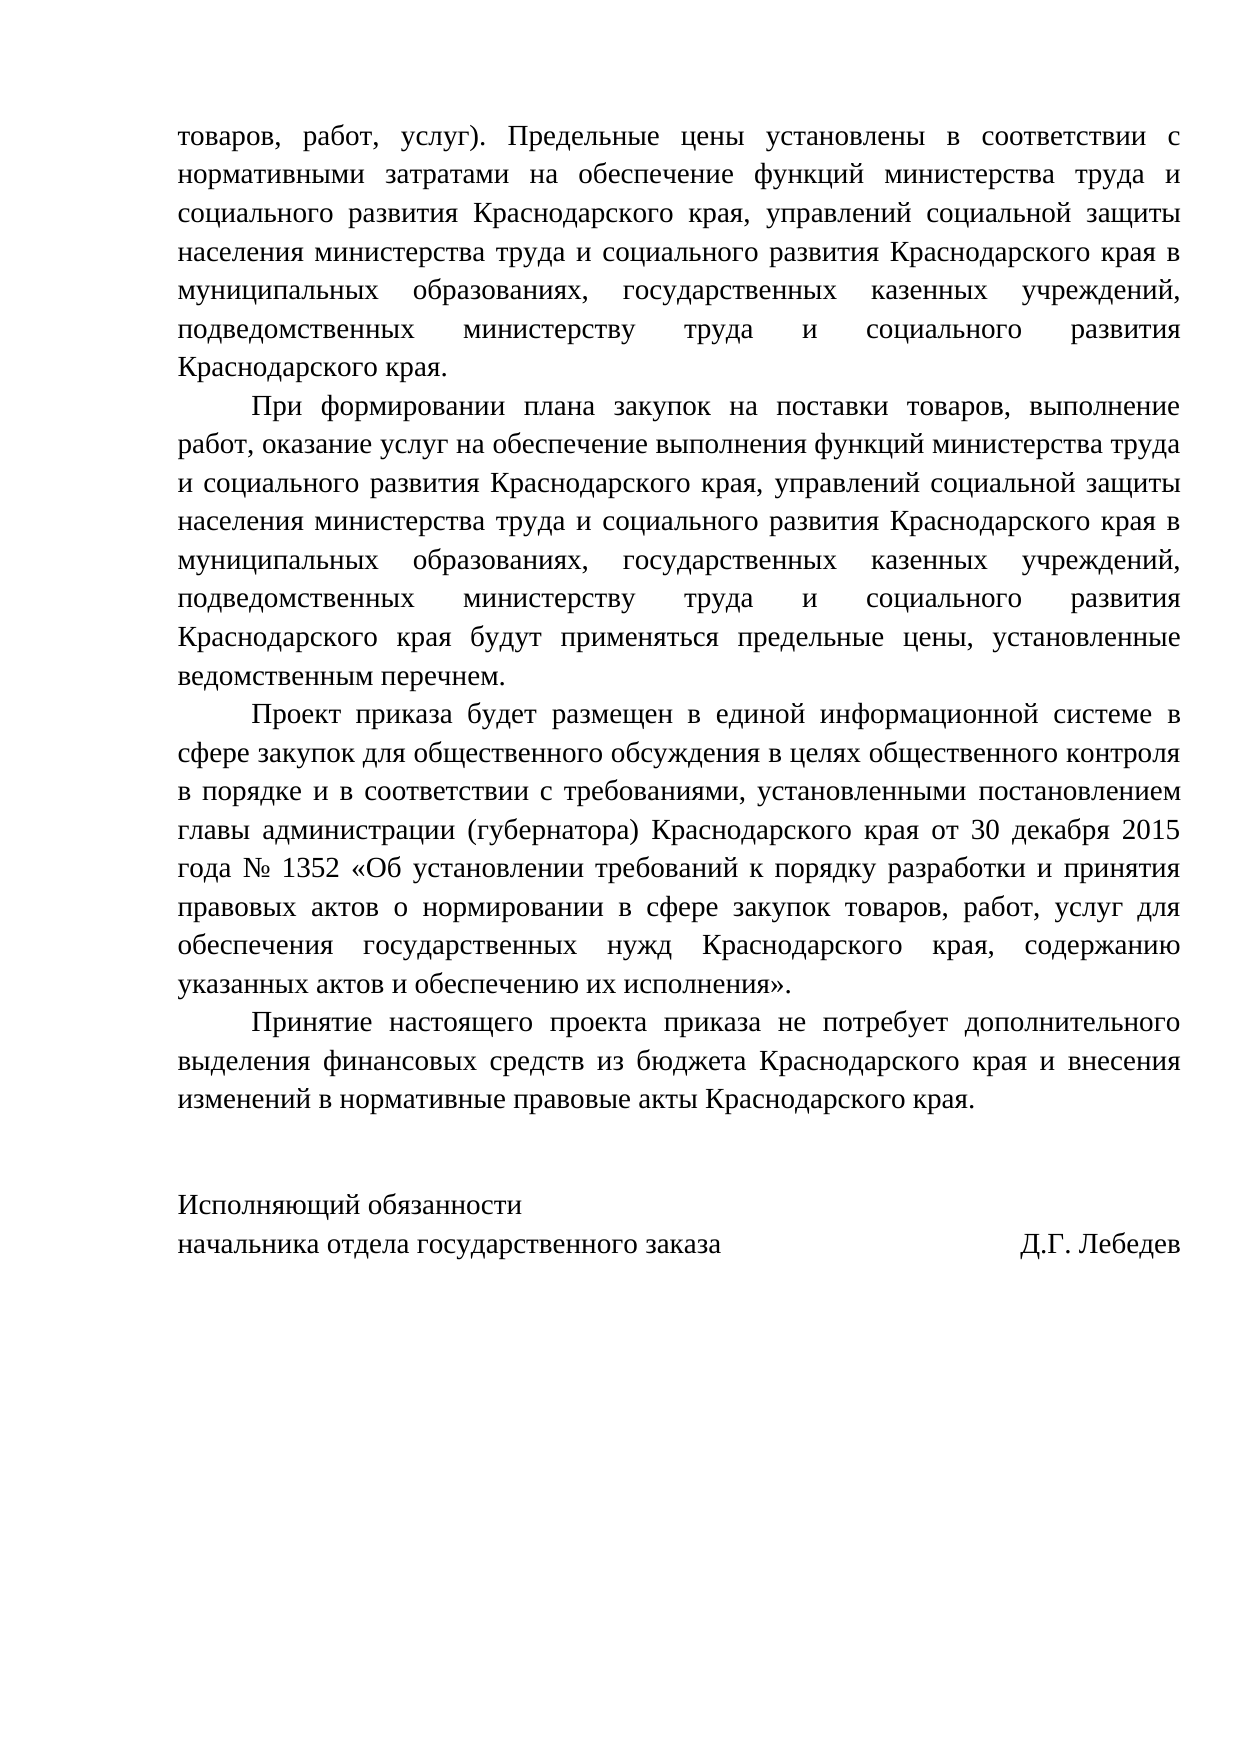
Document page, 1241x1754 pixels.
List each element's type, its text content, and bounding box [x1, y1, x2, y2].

text Принятие настоящего проекта приказа не потребует дополнительного выделения финансовых средств из бюджета Краснодарского края и внесения изменений в нормативные правовые акты Краснодарского края. [177, 1004, 1181, 1115]
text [177, 118, 1181, 383]
text начальника отдела государственного заказа Д.Г. Лебедев [177, 1226, 1181, 1259]
text Проект приказа будет размещен в единой информационной системе в сфере закупок для общественного обсуждения в целях общественного контроля в порядке и в соответствии с требованиями, установленными постановлением главы администрации (губернатора) Краснодарского края от 30 декабря 2015 года № 1352 «Об установлении требований к порядку разработки и принятия правовых актов о нормировании в сфере закупок товаров, работ, услуг для обеспечения государственных нужд Краснодарского края, содержанию указанных актов и обеспечению их исполнения». [177, 696, 1181, 999]
text Исполняющий обязанности [177, 1187, 1181, 1221]
text При формировании плана закупок на поставки товаров, выполнение работ, оказание услуг на обеспечение выполнения функций министерства труда и социального развития Краснодарского края, управлений социальной защиты населения министерства труда и социального развития Краснодарского края в муниципальных образованиях, государственных казенных учреждений, подведомственных министерству труда и социального развития Краснодарского края будут применяться предельные цены, установленные ведомственным перечнем. [177, 388, 1181, 691]
